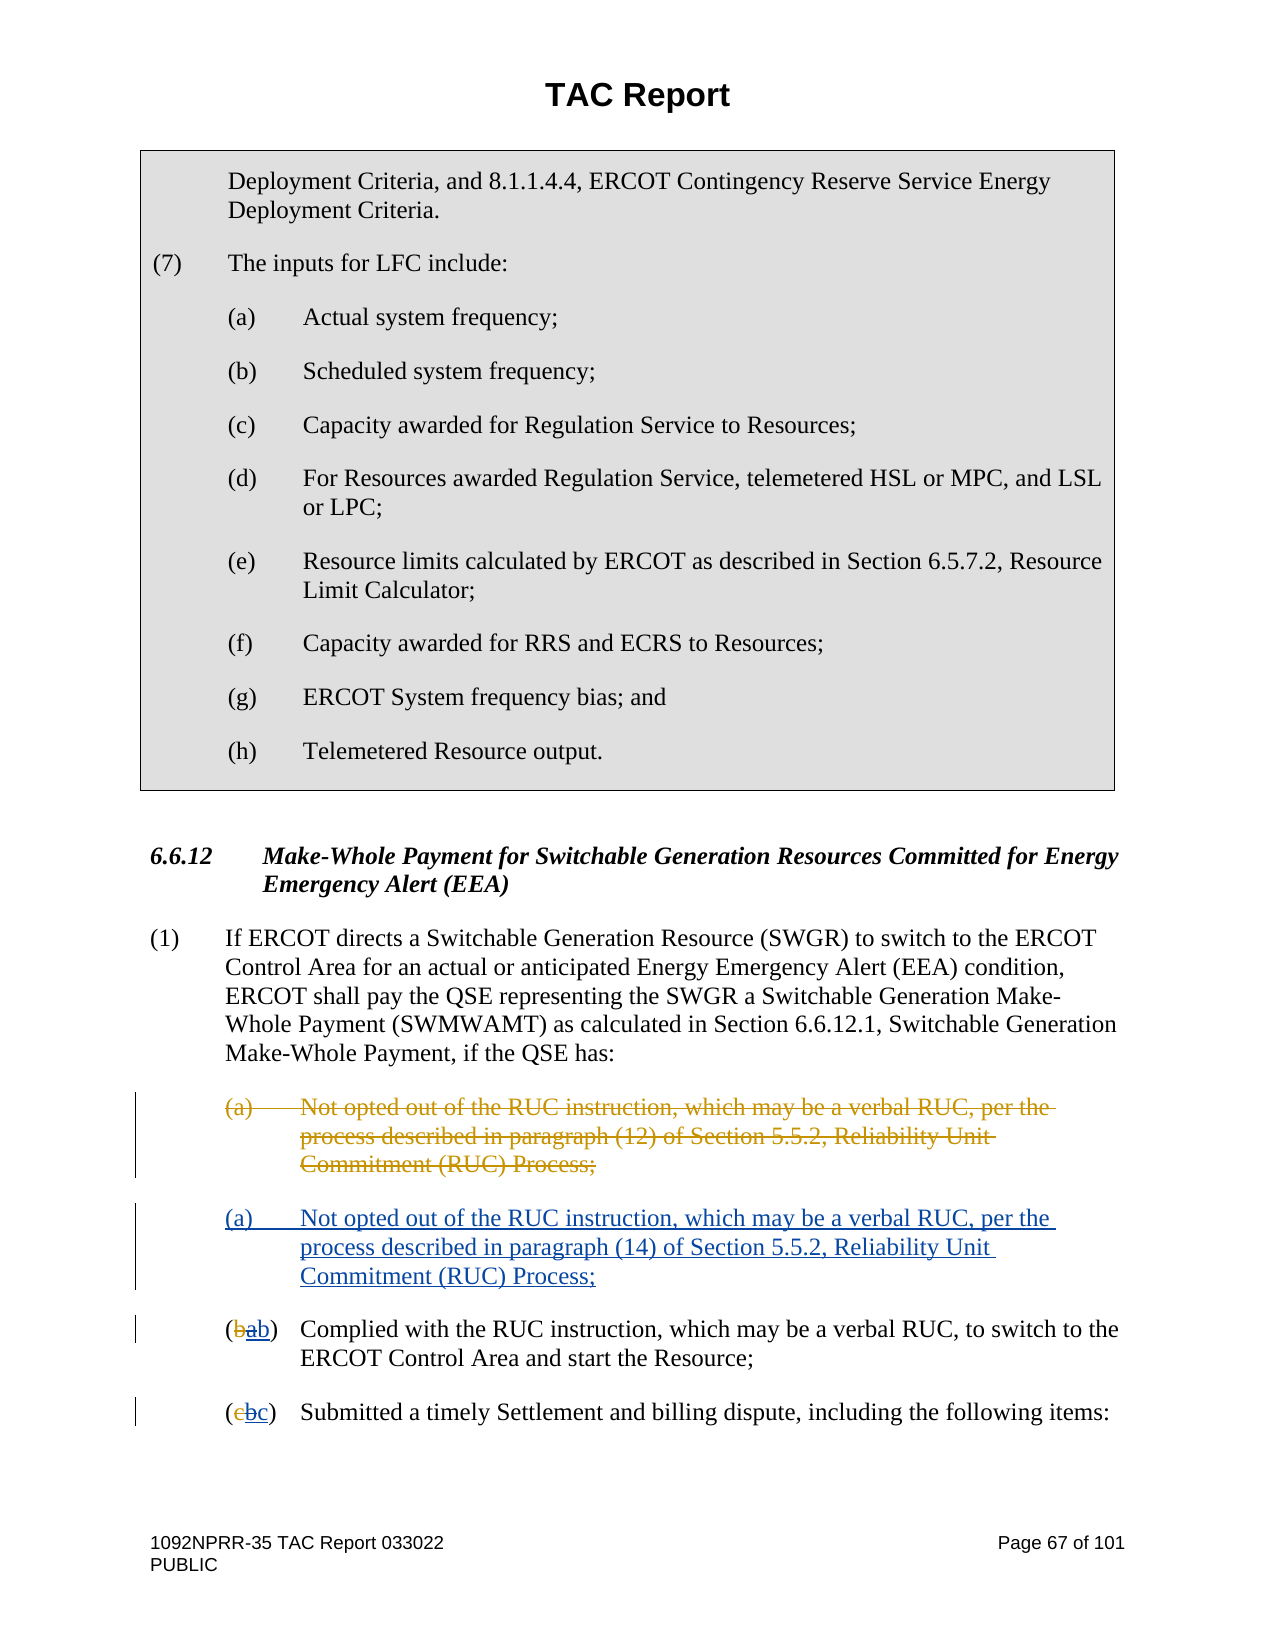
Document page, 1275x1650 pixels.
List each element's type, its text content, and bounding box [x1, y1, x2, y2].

text () Submitted a timely Settlement and billing dispute, including the following items: [225, 1397, 1125, 1426]
text () Complied with the RUC instruction, which may be a verbal RUC, to switch to the ERCOT Control Area and start the Resource; [225, 1314, 1125, 1372]
text 6.6.12 Make-Whole Payment for Switchable Generation Resources Committed for Energy Emergency Alert (EEA) [150, 841, 1125, 898]
text (1) If ERCOT directs a Switchable Generation Resource (SWGR) to switch to the ERCOT Control Area for an actual or anticipated Energy Emergency Alert (EEA) condition, ERCOT shall pay the QSE representing the SWGR a Switchable Generation Make-Whole Payment (SWMWAMT) as calculated in Section 6.6.12.1, Switchable Generation Make-Whole Payment, if the QSE has: [150, 923, 1125, 1067]
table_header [141, 151, 1114, 790]
